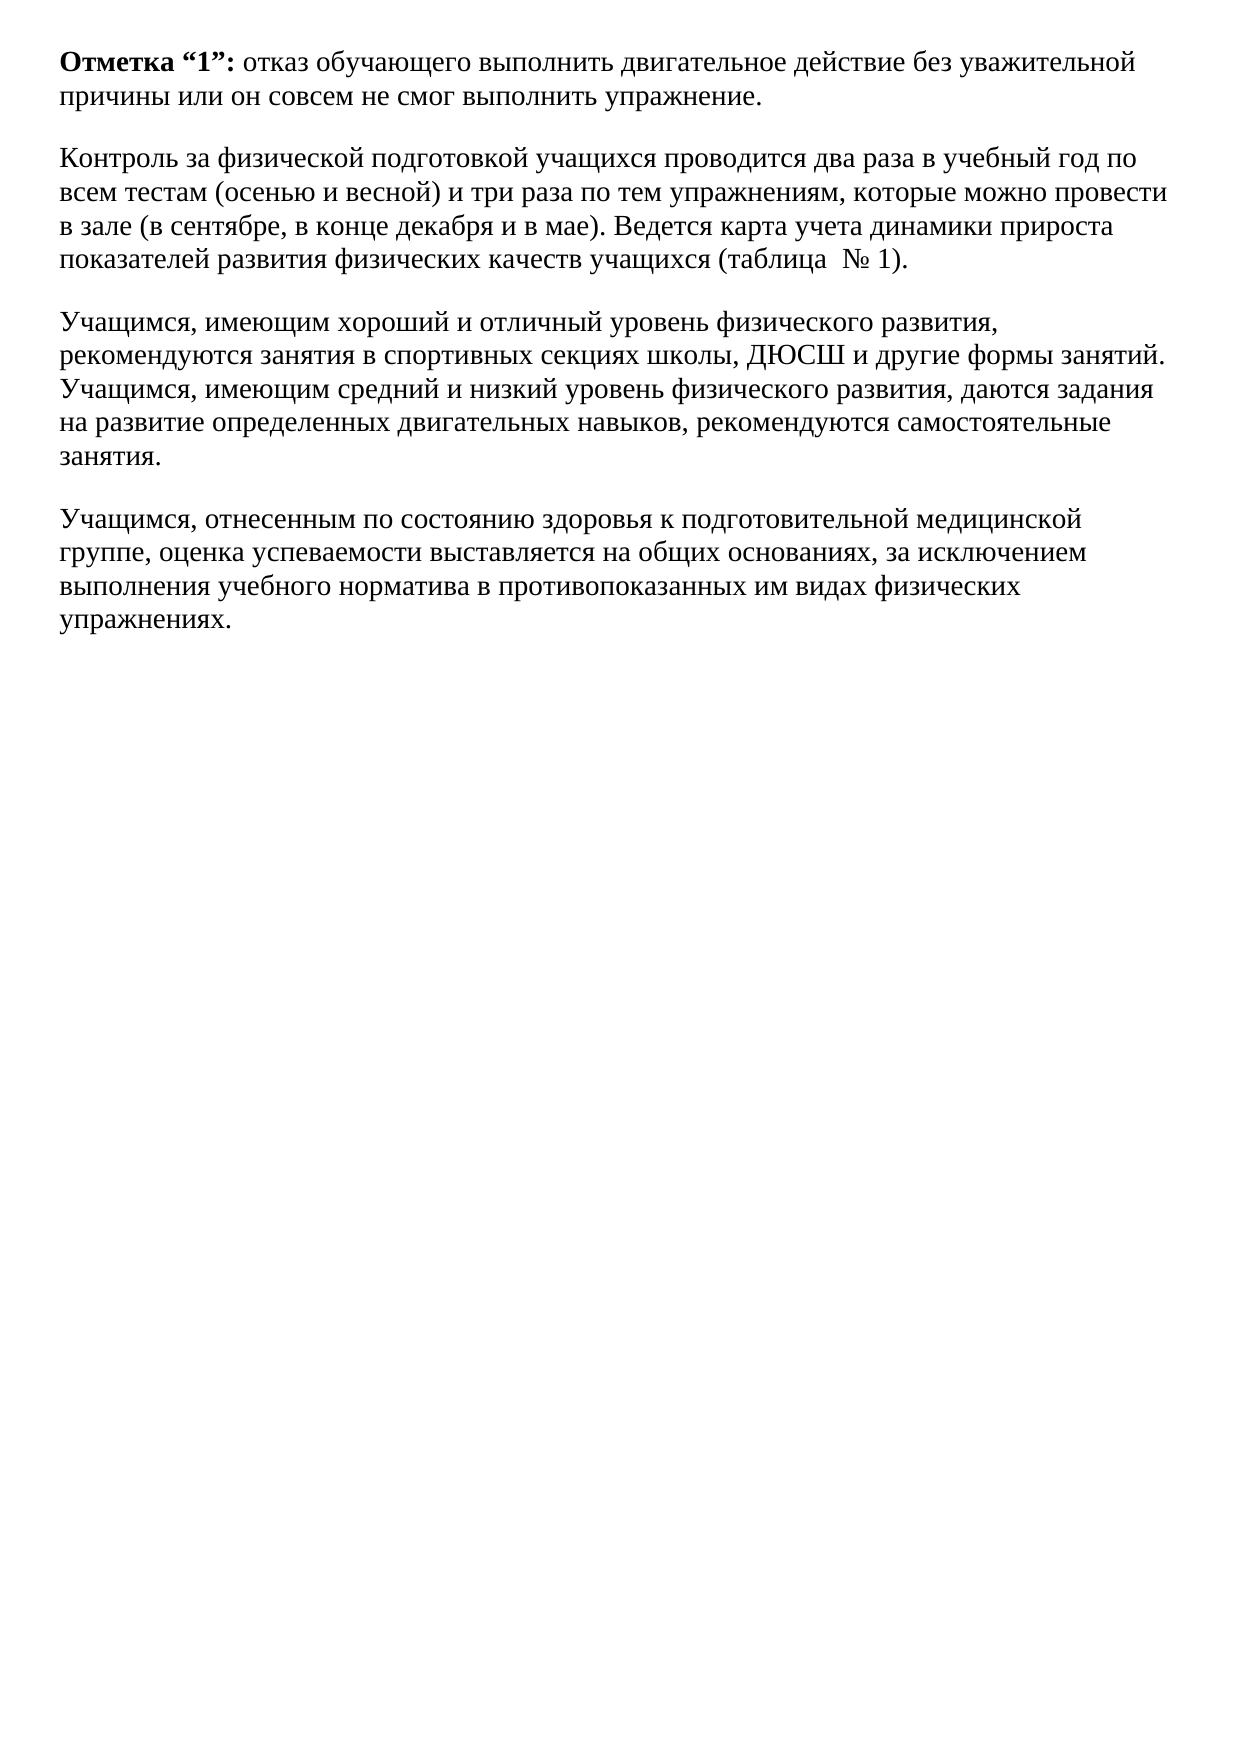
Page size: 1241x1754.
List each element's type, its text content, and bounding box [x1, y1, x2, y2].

text Учащимся, отнесенным по состоянию здоровья к подготовительной медицинской группе, оценка успеваемости выставляется на общих основаниях, за исключением выполнения учебного норматива в противопоказанных им видах физических упражнениях. [59, 501, 1181, 635]
text Контроль за физической подготовкой учащихся проводится два раза в учебный год по всем тестам (осенью и весной) и три раза по тем упражнениям, которые можно провести в зале (в сентябре, в конце декабря и в мае). Ведется карта учета динамики прироста показателей развития физических качеств учащихся (таблица № 1). [59, 141, 1181, 275]
text Отметка “1”: отказ обучающего выполнить двигательное действие без уважительной причины или он совсем не смог выполнить упражнение. [59, 44, 1181, 111]
text Учащимся, имеющим хороший и отличный уровень физического развития, рекомендуются занятия в спортивных секциях школы, ДЮСШ и другие формы занятий. Учащимся, имеющим средний и низкий уровень физического развития, даются задания на развитие определенных двигательных навыков, рекомендуются самостоятельные занятия. [59, 304, 1181, 472]
